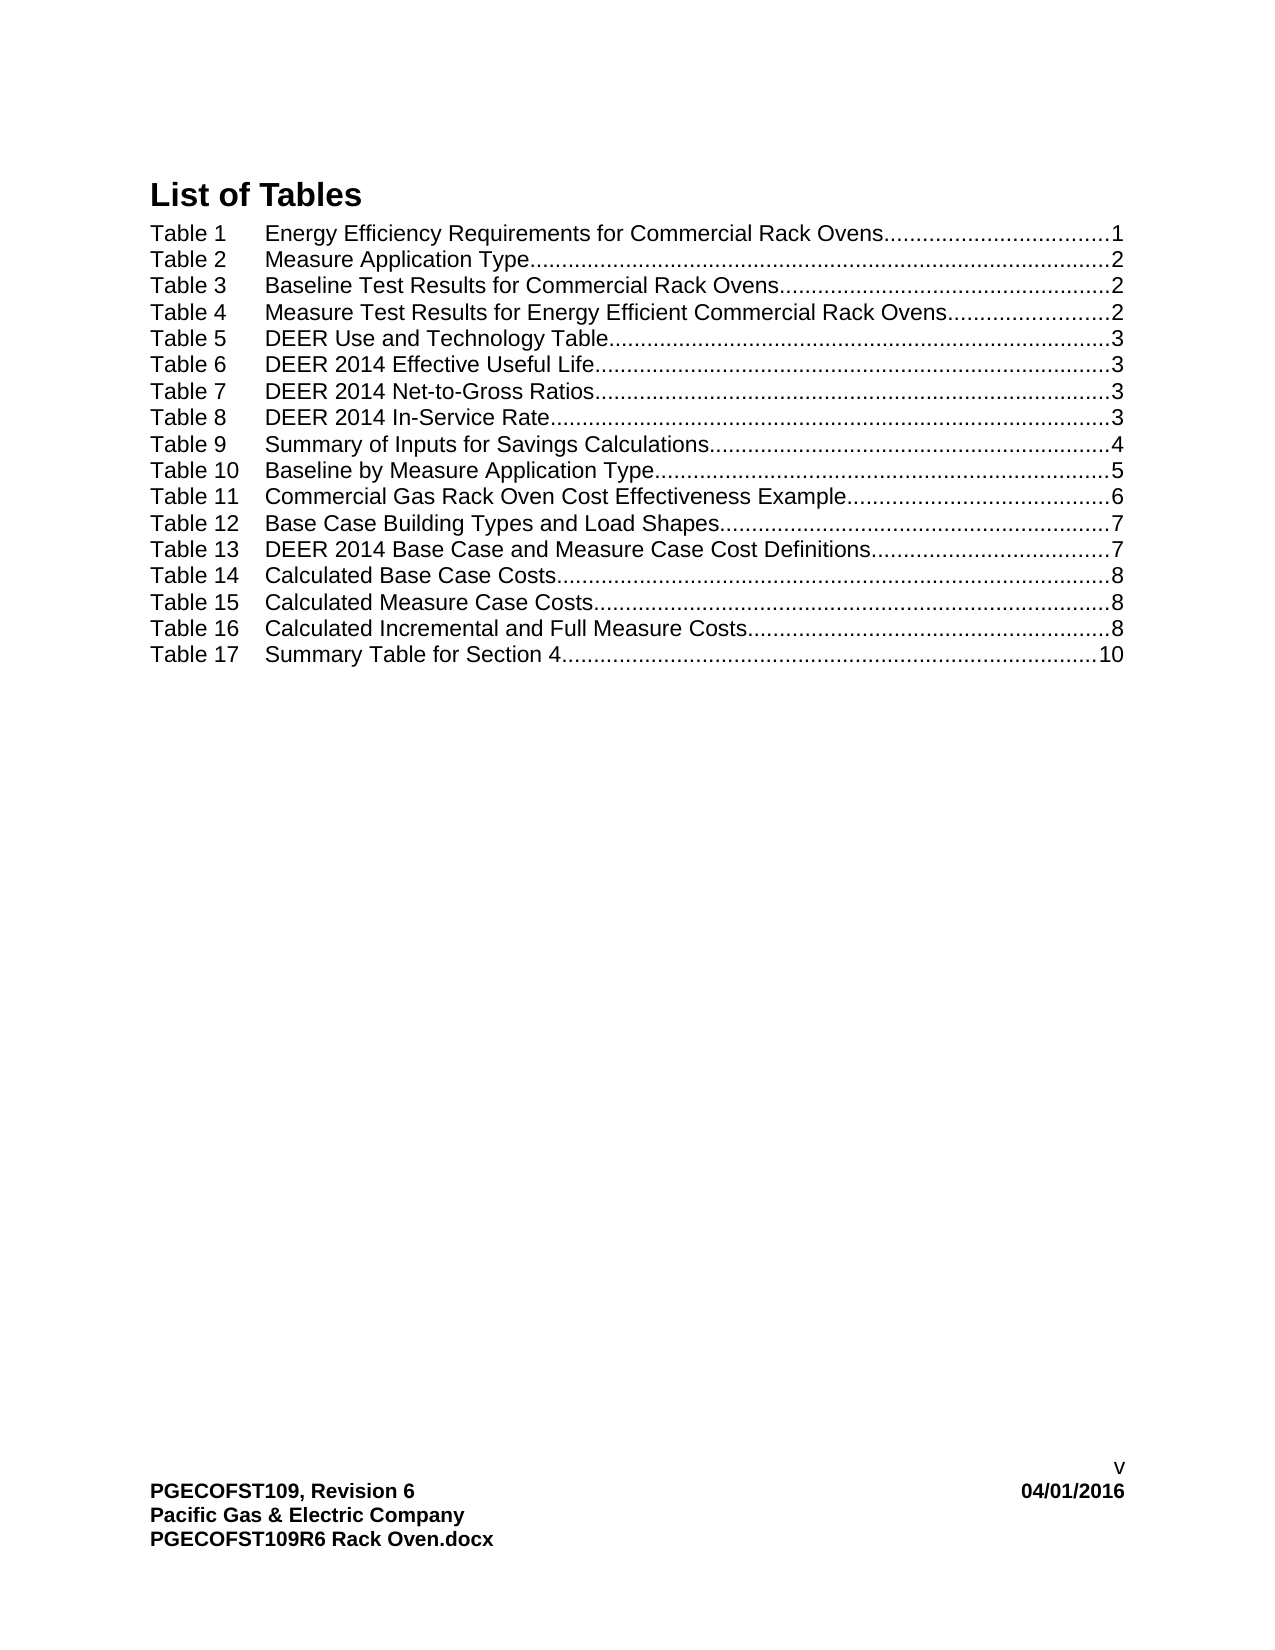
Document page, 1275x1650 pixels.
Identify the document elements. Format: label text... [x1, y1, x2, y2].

subtitle List of Tables [150, 175, 1125, 213]
text Table 2 Measure Application Type 2 [150, 246, 1125, 272]
text Table 12 Base Case Building Types and Load Shapes 7 [150, 509, 1125, 536]
text Table 9 Summary of Inputs for Savings Calculations 4 [150, 431, 1125, 457]
text Table 5 DEER Use and Technology Table 3 [150, 325, 1125, 351]
text Table 3 Baseline Test Results for Commercial Rack Ovens 2 [150, 272, 1125, 299]
text Table 10 Baseline by Measure Application Type 5 [150, 457, 1125, 483]
text Table 4 Measure Test Results for Energy Efficient Commercial Rack Ovens 2 [150, 299, 1125, 325]
text Table 14 Calculated Base Case Costs 8 [150, 562, 1125, 589]
text Table 7 DEER 2014 Net-to-Gross Ratios 3 [150, 378, 1125, 404]
text Table 16 Calculated Incremental and Full Measure Costs 8 [150, 615, 1125, 641]
text Table 11 Commercial Gas Rack Oven Cost Effectiveness Example 6 [150, 483, 1125, 509]
text Table 13 DEER 2014 Base Case and Measure Case Cost Definitions 7 [150, 536, 1125, 562]
text Table 17 Summary Table for Section 4 10 [150, 641, 1125, 668]
text Table 1 Energy Efficiency Requirements for Commercial Rack Ovens 1 [150, 220, 1125, 246]
text Table 6 DEER 2014 Effective Useful Life 3 [150, 351, 1125, 378]
text Table 15 Calculated Measure Case Costs 8 [150, 589, 1125, 615]
text Table 8 DEER 2014 In-Service Rate 3 [150, 404, 1125, 431]
